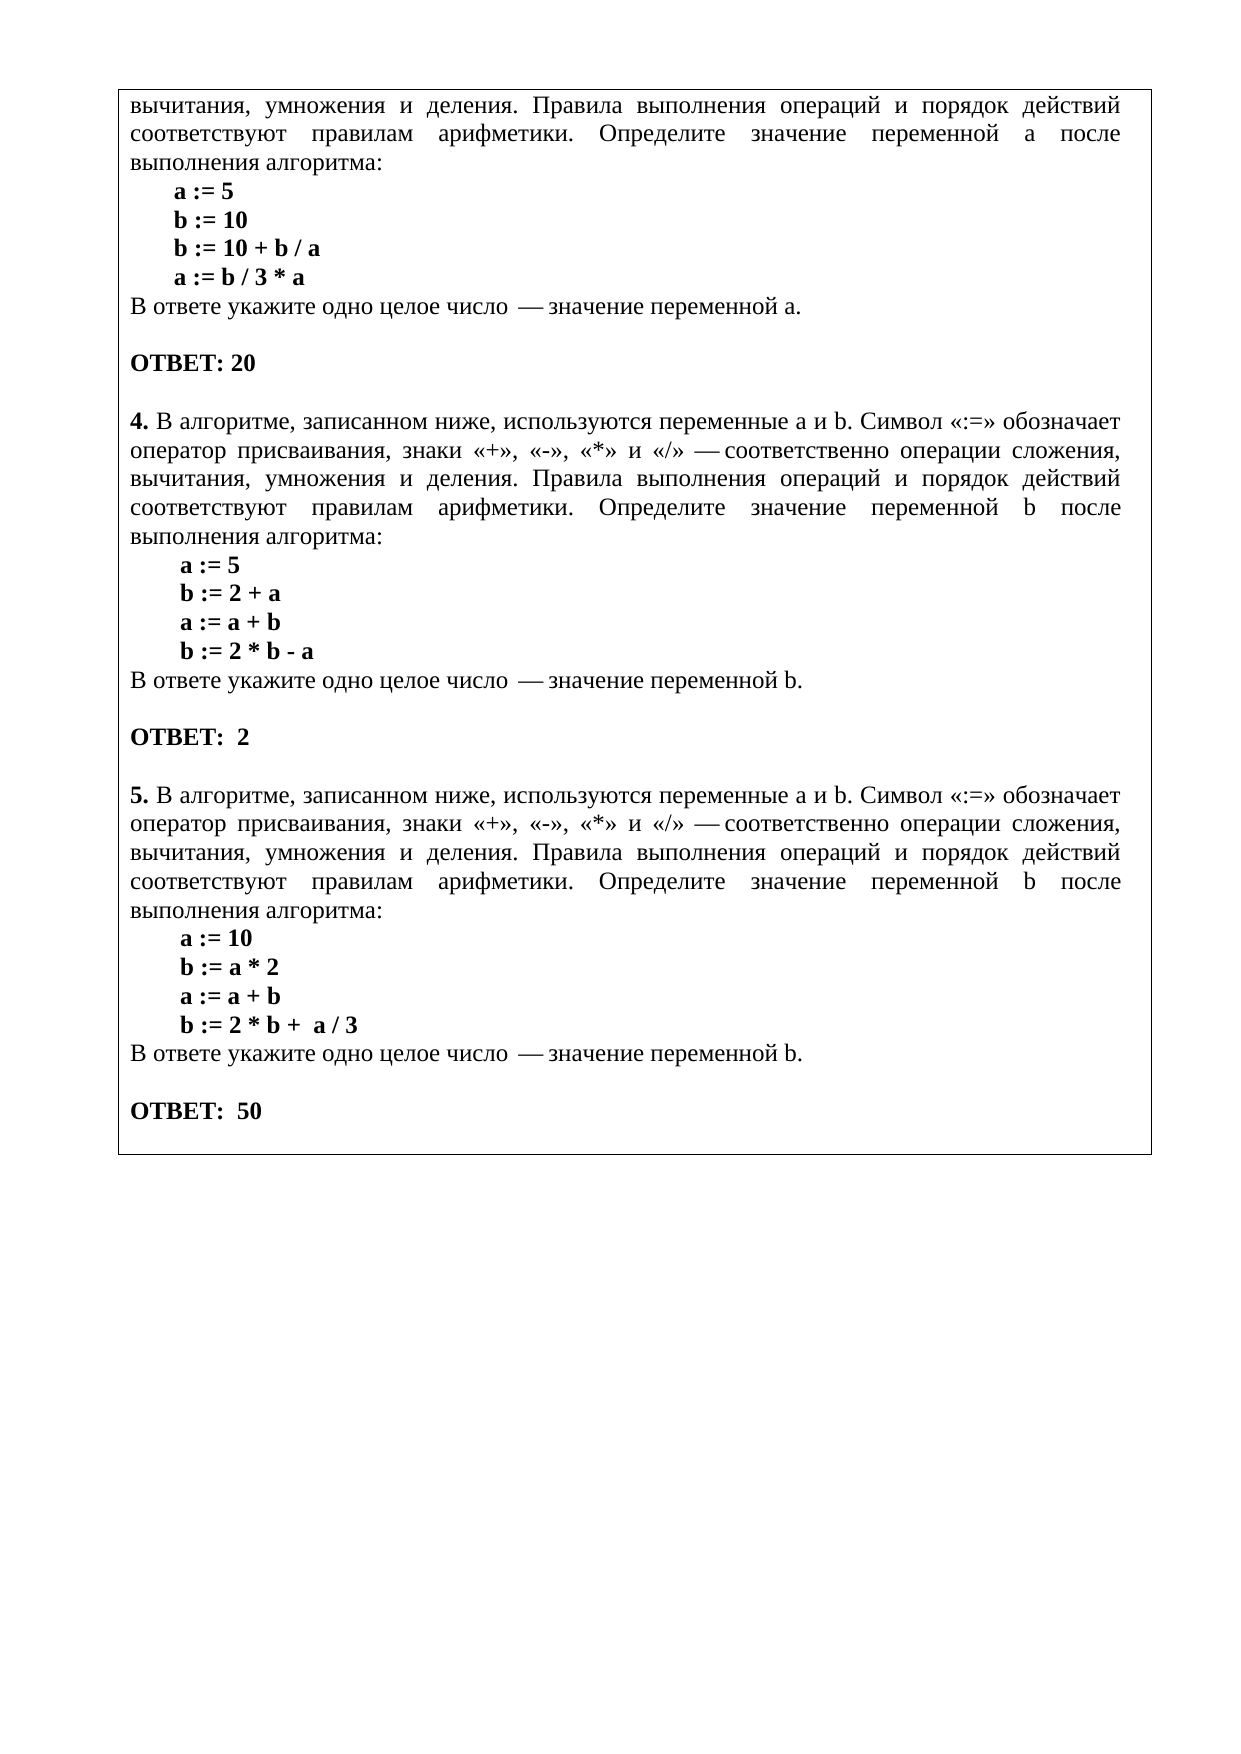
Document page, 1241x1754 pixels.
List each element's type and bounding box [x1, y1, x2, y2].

table_header [119, 90, 1151, 1153]
